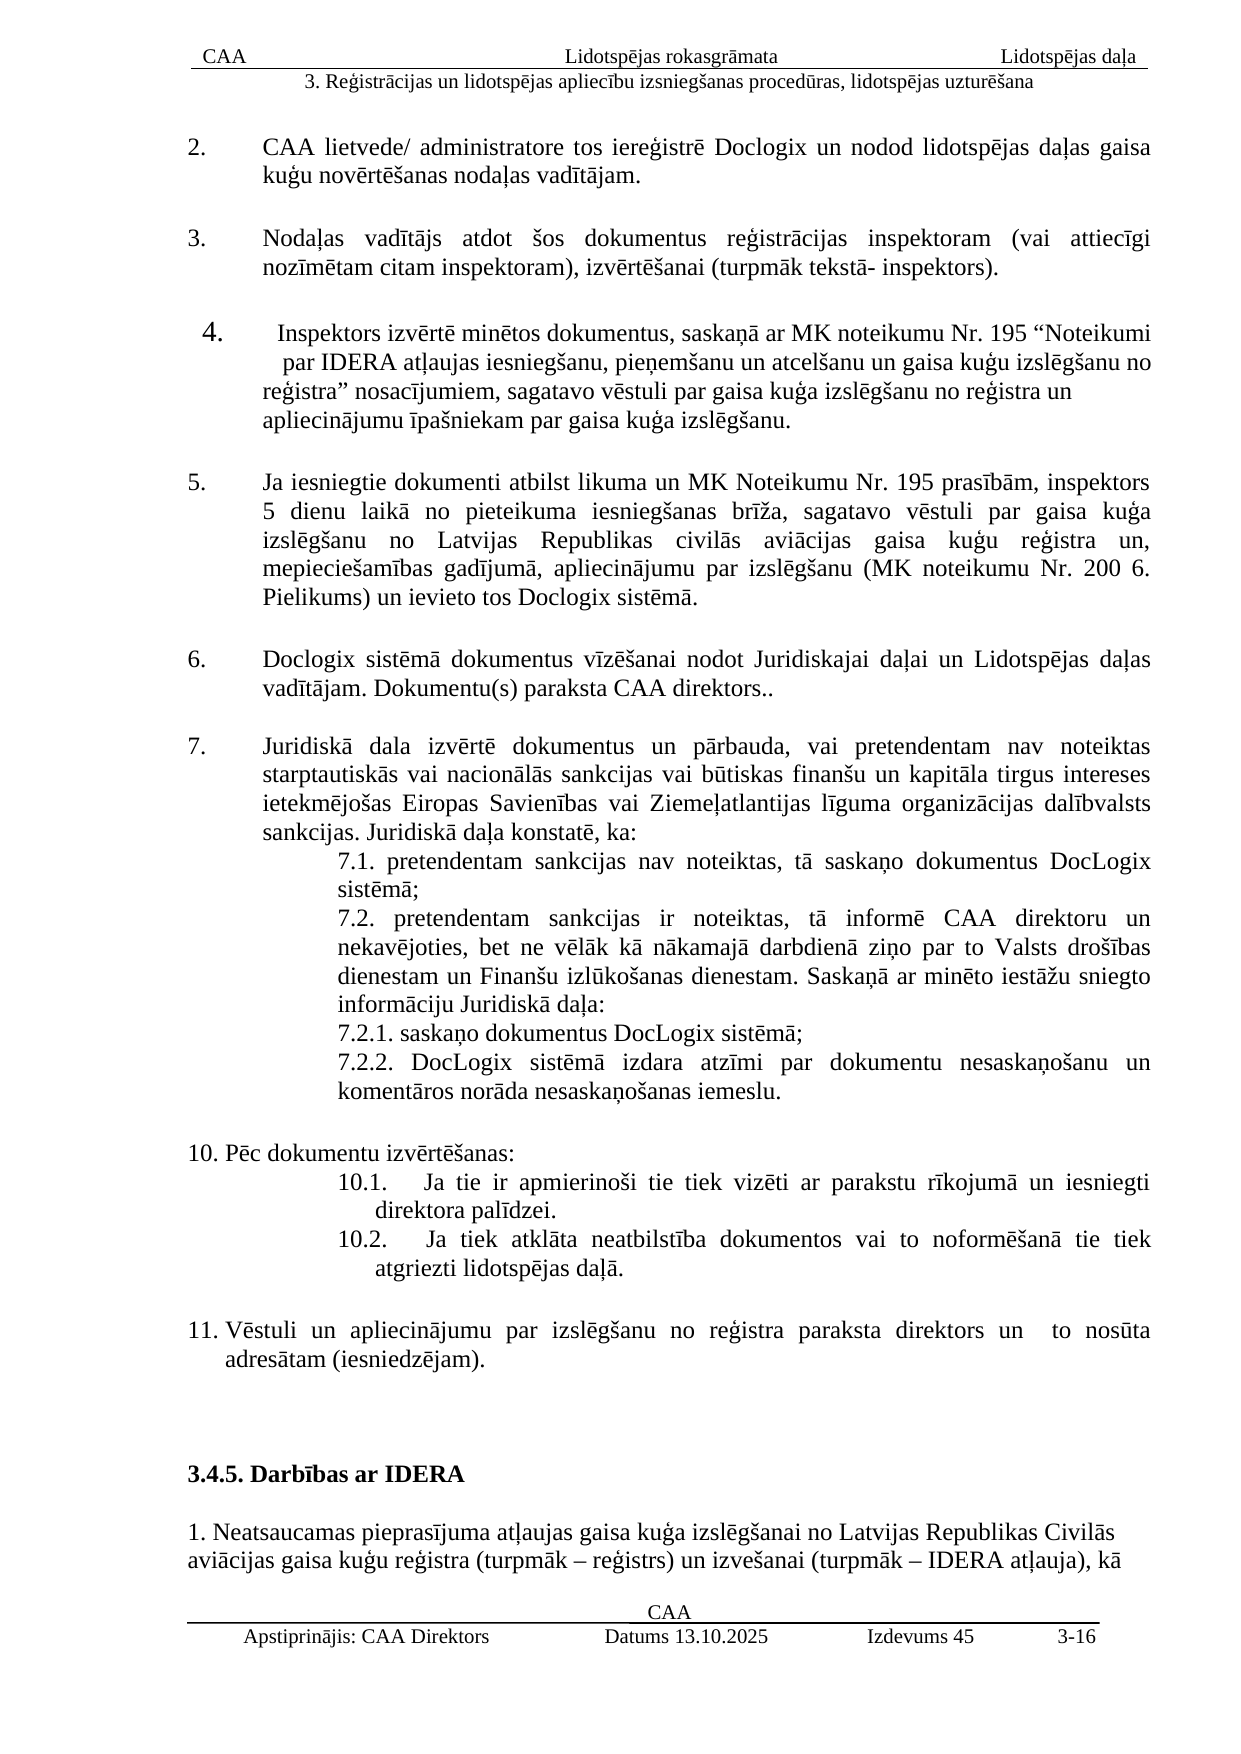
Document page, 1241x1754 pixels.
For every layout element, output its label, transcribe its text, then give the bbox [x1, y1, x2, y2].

list Vēstuli un apliecinājumu par izslēgšanu no reģistra paraksta direktors un to nosūta adresātam (iesniedzējam). [187, 1315, 1152, 1373]
list Ja iesniegtie dokumenti atbilst likuma un MK Noteikumu Nr. 195 prasībām, inspektors 5 dienu laikā no pieteikuma iesniegšanas brīža, sagatavo vēstuli par gaisa kuģa izslēgšanu no Latvijas Republikas civilās aviācijas gaisa kuģu reģistra un, mepieciešamības gadījumā, apliecinājumu par izslēgšanu (MK noteikumu Nr. 200 6. Pielikums) un ievieto tos Doclogix sistēmā. [187, 467, 1152, 611]
list Ja tiek atklāta neatbilstība dokumentos vai to noformēšanā tie tiek atgriezti lidotspējas daļā. [337, 1224, 1152, 1282]
text 7.1. pretendentam sankcijas nav noteiktas, tā saskaņo dokumentus DocLogix sistēmā; [337, 846, 1152, 903]
list Inspektors izvērtē minētos dokumentus, saskaņā ar MK noteikumu Nr. 195 “Noteikumi par IDERA atļaujas iesniegšanu, pieņemšanu un atcelšanu un gaisa kuģu izslēgšanu no [187, 314, 1152, 376]
text 7.2. pretendentam sankcijas ir noteiktas, tā informē CAA direktoru un nekavējoties, bet ne vēlāk kā nākamajā darbdienā ziņo par to Valsts drošības dienestam un Finanšu izlūkošanas dienestam. Saskaņā ar minēto iestāžu sniegto informāciju Juridiskā daļa: [337, 903, 1152, 1018]
list Ja tie ir apmierinoši tie tiek vizēti ar parakstu rīkojumā un iesniegti direktora palīdzei. [337, 1167, 1152, 1224]
text reģistra” nosacījumiem, sagatavo vēstuli par gaisa kuģa izslēgšanu no reģistra un apliecinājumu īpašniekam par gaisa kuģa izslēgšanu. [262, 376, 1152, 434]
text 7. Juridiskā dala izvērtē dokumentus un pārbauda, vai pretendentam nav noteiktas starptautiskās vai nacionālās sankcijas vai būtiskas finanšu un kapitāla tirgus intereses ietekmējošas Eiropas Savienības vai Ziemeļatlantijas līguma organizācijas dalībvalsts sankcijas. Juridiskā daļa konstatē, ka: [187, 731, 1152, 846]
list Pēc dokumentu izvērtēšanas: [187, 1138, 1152, 1167]
list CAA lietvede/ administratore tos iereģistrē Doclogix un nodod lidotspējas daļas gaisa kuģu novērtēšanas nodaļas vadītājam. [187, 132, 1152, 189]
text 7.2.1. saskaņo dokumentus DocLogix sistēmā; [262, 1018, 1152, 1047]
list Nodaļas vadītājs atdot šos dokumentus reģistrācijas inspektoram (vai attiecīgi nozīmētam citam inspektoram), izvērtēšanai (turpmāk tekstā- inspektors). [187, 223, 1152, 280]
text 7.2.2. DocLogix sistēmā izdara atzīmi par dokumentu nesaskaņošanu un komentāros norāda nesaskaņošanas iemeslu. [337, 1047, 1152, 1104]
text 3.4.5. Darbības ar IDERA [187, 1459, 1152, 1488]
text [187, 1517, 1152, 1574]
list Doclogix sistēmā dokumentus vīzēšanai nodot Juridiskajai daļai un Lidotspējas daļas vadītājam. Dokumentu(s) paraksta CAA direktors.. [187, 644, 1152, 702]
